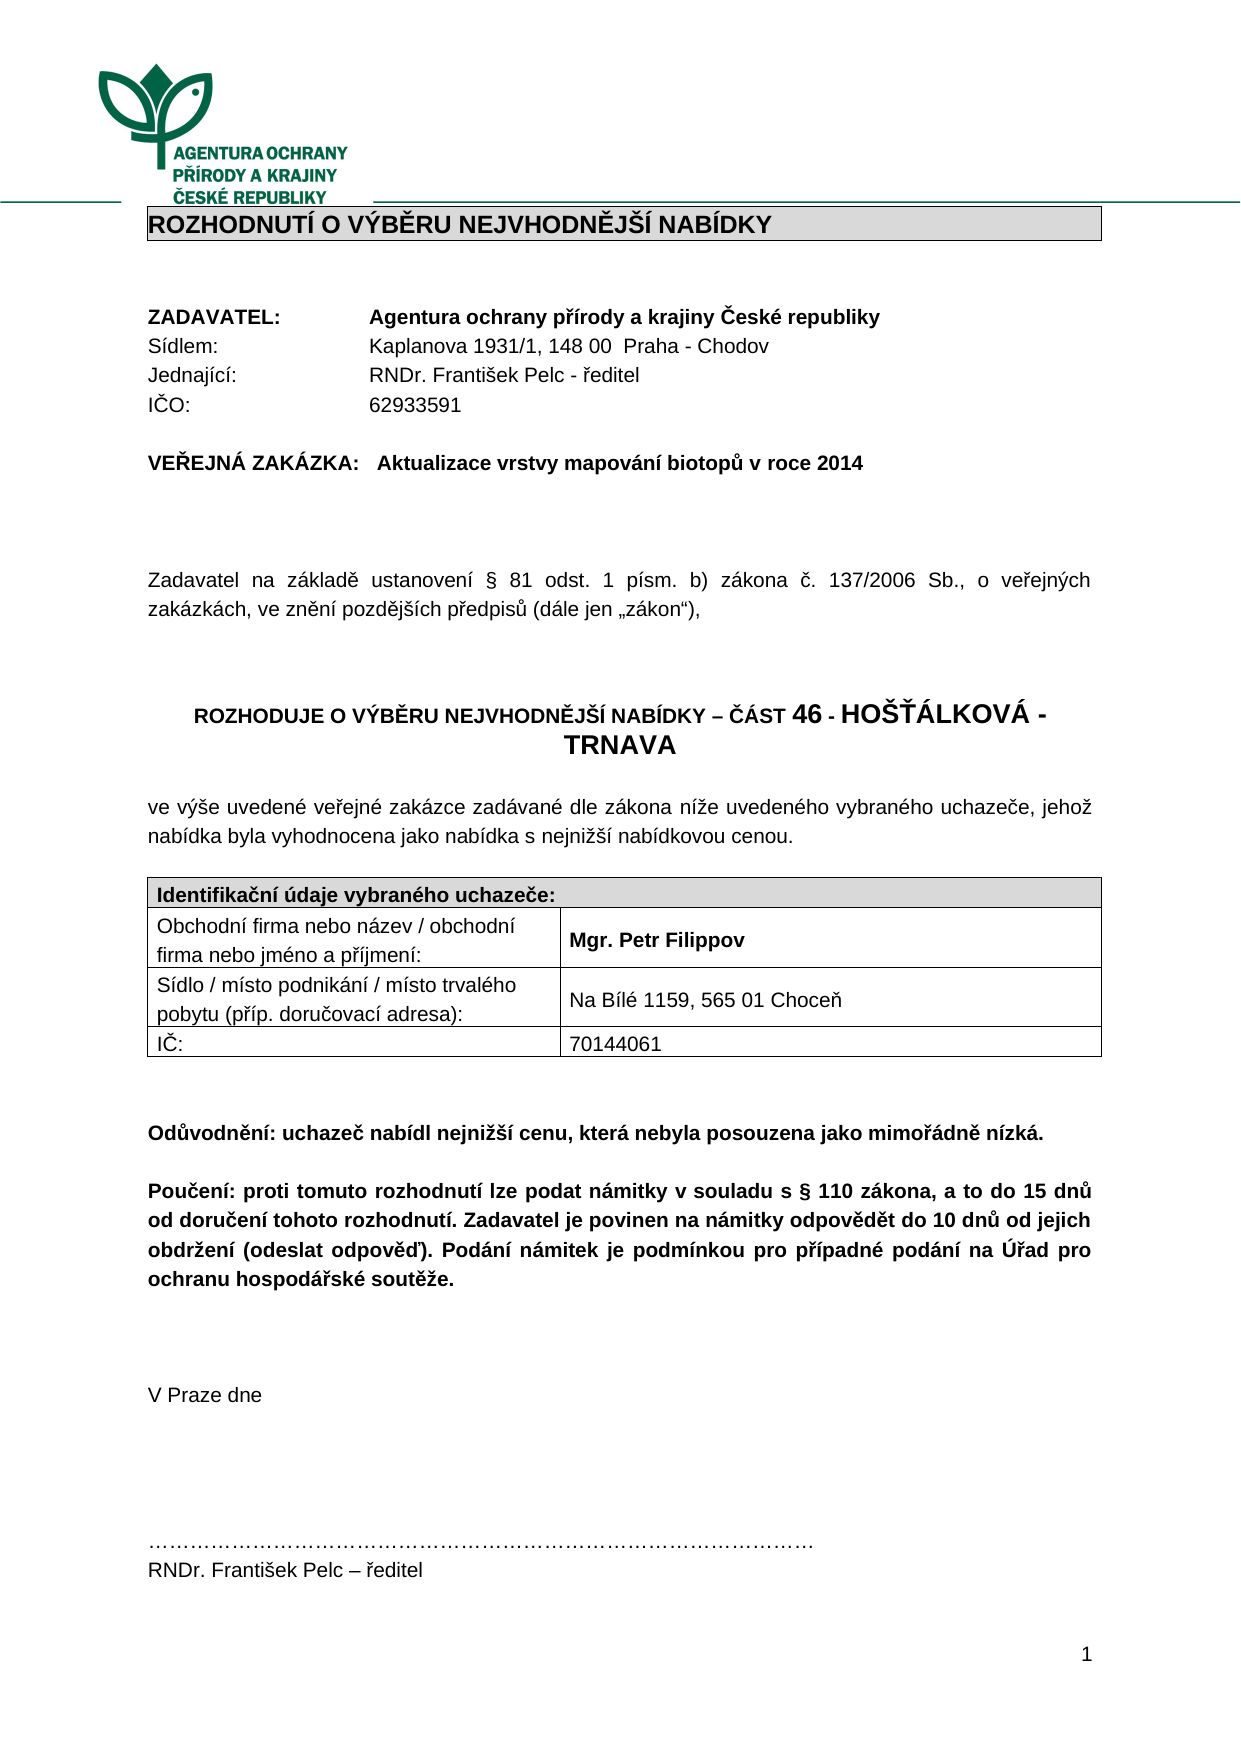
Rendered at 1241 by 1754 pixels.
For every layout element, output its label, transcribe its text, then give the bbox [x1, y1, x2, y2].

picture [0, 0, 1241, 209]
table_header Identifikační údaje vybraného uchazeče: [148, 878, 1101, 907]
text Poučení: proti tomuto rozhodnutí lze podat námitky v souladu s § 110 zákona, a to do 15 dnů od doručení tohoto rozhodnutí. Zadavatel je povinen na námitky odpovědět do 10 dnů od jejich obdržení (odeslat odpověď). Podání námitek je podmínkou pro případné podání na Úřad pro ochranu hospodářské soutěže. [148, 1174, 1092, 1291]
text VEŘEJNÁ ZAKÁZKA: Aktualizace vrstvy mapování biotopů v roce 2014 [148, 446, 1092, 475]
table_cell 70144061 [561, 1027, 1101, 1056]
subtitle ve výše uvedené veřejné zakázce zadávané dle zákona níže uvedeného vybraného uchazeče, jehož nabídka byla vyhodnocena jako nabídka s nejnižší nabídkovou cenou. [148, 789, 1092, 848]
table_cell Na Bílé 1159, 565 01 Choceň [561, 968, 1101, 1026]
table_cell Obchodní firma nebo název / obchodní firma nebo jméno a příjmení: [148, 908, 560, 967]
text V Praze dne [148, 1378, 1092, 1407]
text ZADAVATEL: Agentura ochrany přírody a krajiny České republiky [148, 300, 1092, 329]
text Jednající: RNDr. František Pelc - ředitel [148, 358, 1092, 387]
text Odůvodnění: uchazeč nabídl nejnižší cenu, která nebyla posouzena jako mimořádně nízká. [148, 1116, 1092, 1145]
text …………………………………………………………………………………… [148, 1524, 1092, 1553]
table_cell Sídlo / místo podnikání / místo trvalého pobytu (příp. doručovací adresa): [148, 968, 560, 1026]
text Zadavatel na základě ustanovení § 81 odst. 1 písm. b) zákona č. 137/2006 Sb., o veřejných zakázkách, ve znění pozdějších předpisů (dále jen „zákon“), [148, 562, 1092, 621]
table_cell IČ: [148, 1027, 560, 1056]
text RNDr. František Pelc – ředitel [148, 1553, 1092, 1582]
text Sídlem: Kaplanova 1931/1, 148 00 Praha - Chodov [148, 329, 1092, 358]
table_cell Mgr. Petr Filippov [561, 908, 1101, 967]
text IČO: 62933591 [148, 387, 1092, 416]
title Rozhodnutí o VÝBĚRU NEJVHODNĚJŠÍ NABÍDKY [148, 207, 1101, 240]
subtitle RozhodUJE o výběru nejvhodnější nabídky – část 46 - Hošťálková - Trnava [148, 698, 1092, 760]
